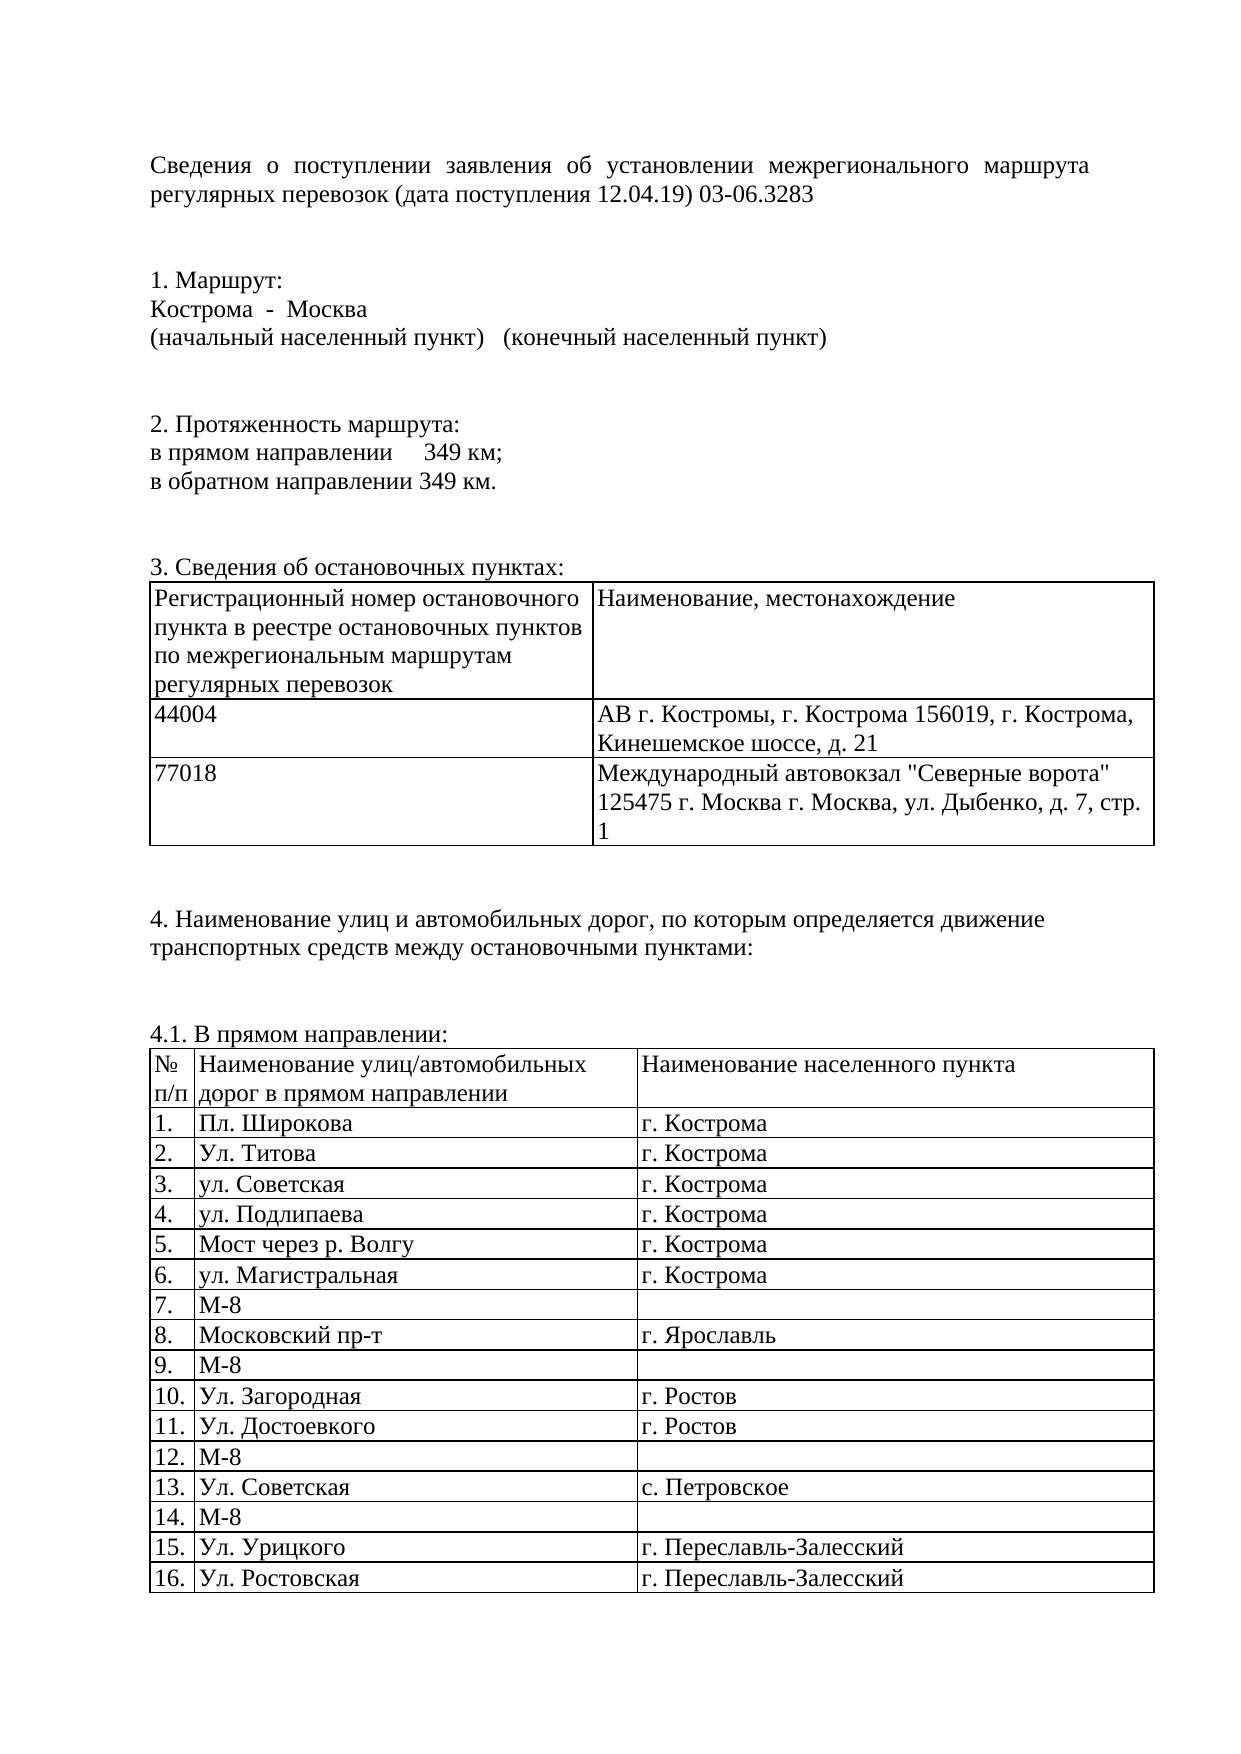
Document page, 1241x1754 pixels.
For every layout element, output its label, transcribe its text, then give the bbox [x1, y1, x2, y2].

table_cell 4. [151, 1199, 194, 1228]
table_cell Пл. Широкова [195, 1108, 637, 1137]
table_cell АВ г. Костромы, г. Кострома 156019, г. Кострома, Кинешемское шоссе, д. 21 [594, 700, 1153, 757]
table_cell Международный автовокзал "Северные ворота" 125475 г. Москва г. Москва, ул. Дыбенко, д. 7, стр. 1 [594, 758, 1153, 845]
table_cell [638, 1351, 1153, 1379]
table_cell 7. [151, 1290, 194, 1319]
table_cell Мост через р. Волгу [195, 1230, 637, 1258]
table_cell Ул. Достоевкого [195, 1411, 637, 1440]
table_cell г. Ярославль [638, 1320, 1153, 1349]
table_cell Ул. Советская [195, 1472, 637, 1501]
text 1. Маршрут: [150, 265, 1090, 294]
text 4. Наименование улиц и автомобильных дорог, по которым определяется движение транспортных средств между остановочными пунктами: [150, 904, 1090, 961]
table_cell Ул. Ростовская [195, 1563, 637, 1592]
text 3. Сведения об остановочных пунктах: [150, 552, 1090, 581]
table_cell Московский пр-т [195, 1320, 637, 1349]
table_cell М-8 [195, 1442, 637, 1470]
table_header Наименование, местонахождение [594, 583, 1153, 698]
table_cell ул. Подлипаева [195, 1199, 637, 1228]
table_cell 8. [151, 1320, 194, 1349]
table_cell 10. [151, 1381, 194, 1410]
text в обратном направлении 349 км. [150, 466, 1090, 495]
table_cell 3. [151, 1169, 194, 1197]
table_cell г. Кострома [638, 1230, 1153, 1258]
text (начальный населенный пункт) (конечный населенный пункт) [150, 322, 1090, 351]
table_cell г. Кострома [638, 1169, 1153, 1197]
table_cell Ул. Урицкого [195, 1533, 637, 1561]
table_cell М-8 [195, 1351, 637, 1379]
text Кострома - Москва [150, 294, 1090, 322]
table_cell г. Кострома [638, 1260, 1153, 1288]
table_cell 6. [151, 1260, 194, 1288]
table_cell М-8 [195, 1290, 637, 1319]
table_cell г. Ростов [638, 1381, 1153, 1410]
table_cell 5. [151, 1230, 194, 1258]
table_cell 14. [151, 1502, 194, 1531]
table_cell 16. [151, 1563, 194, 1592]
table_cell 1. [151, 1108, 194, 1137]
table_cell Ул. Титова [195, 1138, 637, 1167]
table_header № п/п [151, 1049, 194, 1107]
text в прямом направлении 349 км; [150, 437, 1090, 466]
table_cell Ул. Загородная [195, 1381, 637, 1410]
table_header Регистрационный номер остановочного пункта в реестре остановочных пунктов по межрегиональным маршрутам регулярных перевозок [151, 583, 592, 698]
table_cell 9. [151, 1351, 194, 1379]
table_cell 13. [151, 1472, 194, 1501]
table_cell г. Кострома [638, 1108, 1153, 1137]
table_cell г. Кострома [638, 1199, 1153, 1228]
table_cell г. Ростов [638, 1411, 1153, 1440]
table_cell [638, 1502, 1153, 1531]
table_cell 12. [151, 1442, 194, 1470]
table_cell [638, 1563, 1153, 1592]
text Сведения о поступлении заявления об установлении межрегионального маршрута регулярных перевозок (дата поступления 12.04.19) 03-06.3283 [150, 150, 1090, 207]
table_cell ул. Магистральная [195, 1260, 637, 1288]
table_header Наименование улиц/автомобильных дорог в прямом направлении [195, 1049, 637, 1107]
text 2. Протяженность маршрута: [150, 409, 1090, 437]
table_cell 15. [151, 1533, 194, 1561]
table_cell 44004 [151, 700, 592, 757]
table_cell ул. Советская [195, 1169, 637, 1197]
table_cell [638, 1290, 1153, 1319]
table_cell 77018 [151, 758, 592, 845]
table_cell М-8 [195, 1502, 637, 1531]
table_cell г. Переславль-Залесский [638, 1533, 1153, 1561]
table_cell с. Петровское [638, 1472, 1153, 1501]
table_header Наименование населенного пункта [638, 1049, 1153, 1107]
table_cell г. Кострома [638, 1138, 1153, 1167]
table_cell 2. [151, 1138, 194, 1167]
table_cell 11. [151, 1411, 194, 1440]
text 4.1. В прямом направлении: [150, 1019, 1090, 1047]
table_cell [638, 1442, 1153, 1470]
